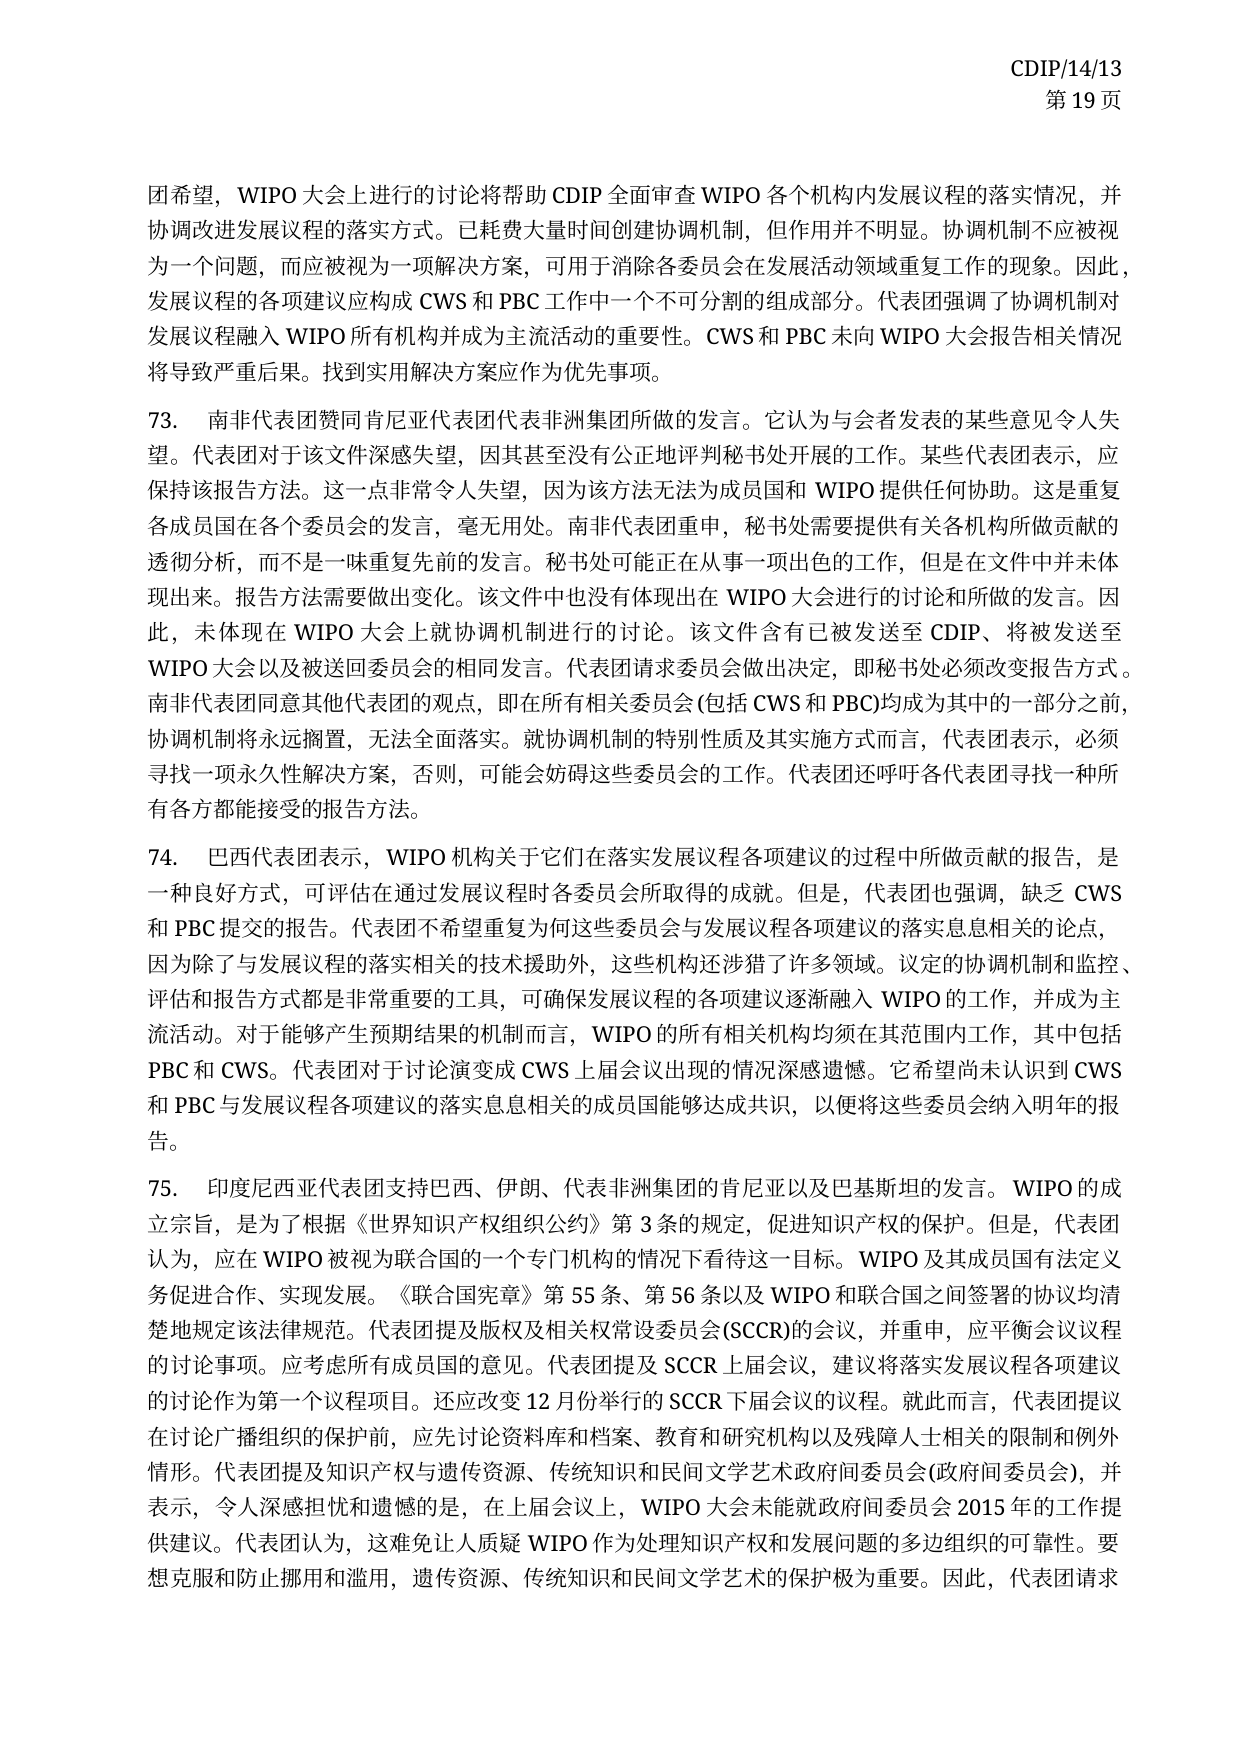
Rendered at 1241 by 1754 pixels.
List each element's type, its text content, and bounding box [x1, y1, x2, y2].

list 南非代表团赞同肯尼亚代表团代表非洲集团所做的发言。它认为与会者发表的某些意见令人失望。代表团对于该文件深感失望，因其甚至没有公正地评判秘书处开展的工作。某些代表团表示，应保持该报告方法。这一点非常令人失望，因为该方法无法为成员国和WIPO提供任何协助。这是重复各成员国在各个委员会的发言，毫无用处。南非代表团重申，秘书处需要提供有关各机构所做贡献的透彻分析，而不是一味重复先前的发言。秘书处可能正在从事一项出色的工作，但是在文件中并未体现出来。报告方法需要做出变化。该文件中也没有体现出在WIPO大会进行的讨论和所做的发言。因此，未体现在WIPO大会上就协调机制进行的讨论。该文件含有已被发送至CDIP、将被发送至WIPO大会以及被送回委员会的相同发言。代表团请求委员会做出决定，即秘书处必须改变报告方式。南非代表团同意其他代表团的观点，即在所有相关委员会(包括CWS和PBC)均成为其中的一部分之前，协调机制将永远搁置，无法全面落实。就协调机制的特别性质及其实施方式而言，代表团表示，必须寻找一项永久性解决方案，否则，可能会妨碍这些委员会的工作。代表团还呼吁各代表团寻找一种所有各方都能接受的报告方法。 [148, 399, 1122, 824]
list 巴西代表团表示，WIPO机构关于它们在落实发展议程各项建议的过程中所做贡献的报告，是一种良好方式，可评估在通过发展议程时各委员会所取得的成就。但是，代表团也强调，缺乏CWS和PBC提交的报告。代表团不希望重复为何这些委员会与发展议程各项建议的落实息息相关的论点，因为除了与发展议程的落实相关的技术援助外，这些机构还涉猎了许多领域。议定的协调机制和监控、评估和报告方式都是非常重要的工具，可确保发展议程的各项建议逐渐融入WIPO的工作，并成为主流活动。对于能够产生预期结果的机制而言，WIPO的所有相关机构均须在其范围内工作，其中包括PBC和CWS。代表团对于讨论演变成CWS上届会议出现的情况深感遗憾。它希望尚未认识到CWS和PBC与发展议程各项建议的落实息息相关的成员国能够达成共识，以便将这些委员会纳入明年的报告。 [148, 837, 1122, 1155]
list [148, 1168, 1122, 1593]
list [148, 174, 1122, 387]
